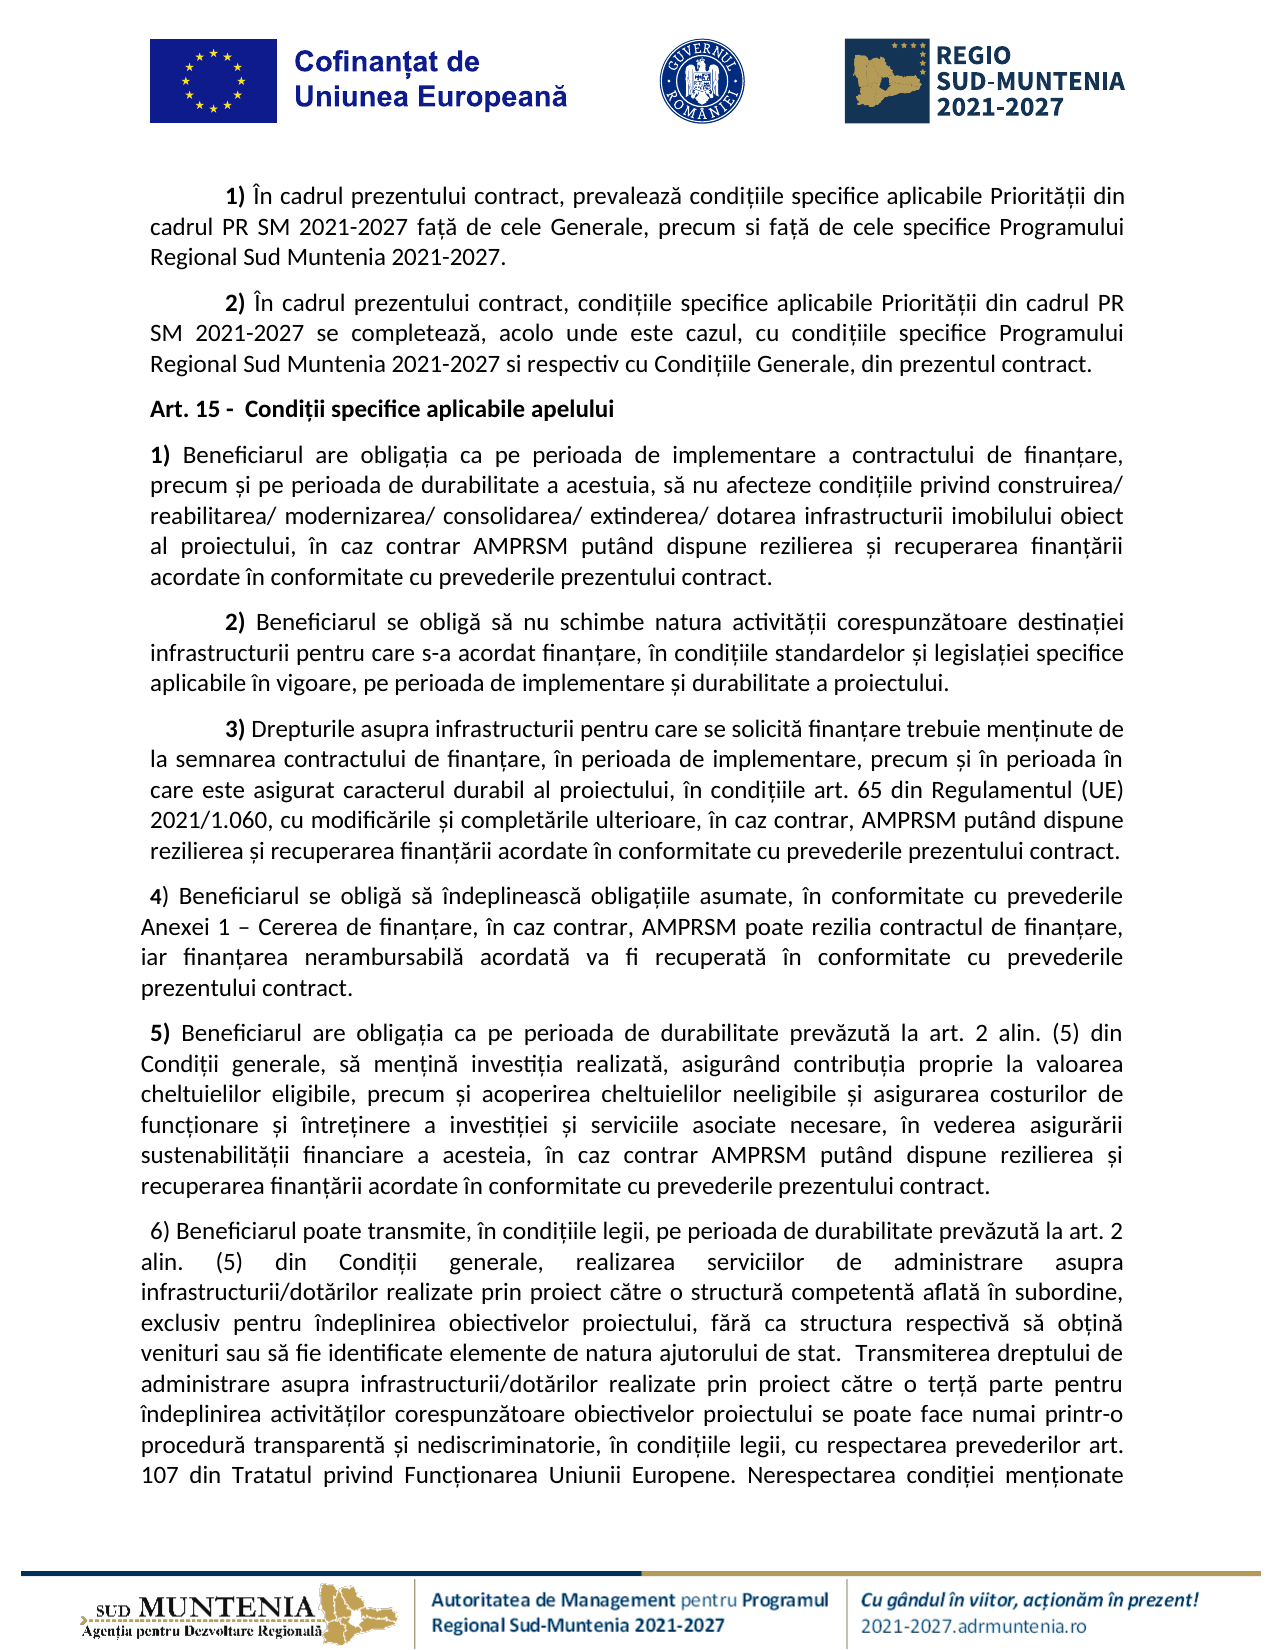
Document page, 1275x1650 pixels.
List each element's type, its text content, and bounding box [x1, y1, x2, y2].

list 4) Beneficiarul se obligă să îndeplinească obligațiile asumate, în conformitate cu prevederile Anexei 1 – Cererea de finanțare, în caz contrar, AMPRSM poate rezilia contractul de finanțare, iar finanțarea nerambursabilă acordată va fi recuperată în conformitate cu prevederile prezentului contract. [141, 880, 1125, 1002]
list 2) Beneficiarul se obligă să nu schimbe natura activităţii corespunzătoare destinației infrastructurii pentru care s-a acordat finanţare, în condiţiile standardelor şi legislaţiei specifice aplicabile în vigoare, pe perioada de implementare și durabilitate a proiectului. [150, 606, 1125, 698]
picture [21, 1571, 1262, 1650]
list 2) În cadrul prezentului contract, condiţiile specifice aplicabile Priorităţii din cadrul PR SM 2021-2027 se completează, acolo unde este cazul, cu condiţiile specifice Programului Regional Sud Muntenia 2021-2027 si respectiv cu Condiţiile Generale, din prezentul contract. [150, 287, 1125, 378]
list 3) Drepturile asupra infrastructurii pentru care se solicită finanțare trebuie menținute de la semnarea contractului de finanțare, în perioada de implementare, precum și în perioada în care este asigurat caracterul durabil al proiectului, în condiţiile art. 65 din Regulamentul (UE) 2021/1.060, cu modificările şi completările ulterioare, în caz contrar, AMPRSM putând dispune rezilierea și recuperarea finanțării acordate în conformitate cu prevederile prezentului contract. [150, 713, 1125, 865]
text Art. 15 - Condiții specifice aplicabile apelului [150, 393, 1125, 424]
text 1) Beneficiarul are obligația ca pe perioada de implementare a contractului de finanțare, precum și pe perioada de durabilitate a acestuia, să nu afecteze condițiile privind construirea/ reabilitarea/ modernizarea/ consolidarea/ extinderea/ dotarea infrastructurii imobilului obiect al proiectului, în caz contrar AMPRSM putând dispune rezilierea și recuperarea finanțării acordate în conformitate cu prevederile prezentului contract. [150, 439, 1125, 591]
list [141, 1215, 1125, 1490]
list 5) Beneficiarul are obligația ca pe perioada de durabilitate prevăzută la art. 2 alin. (5) din Condiții generale, să mențină investiția realizată, asigurând contribuția proprie la valoarea cheltuielilor eligibile, precum și acoperirea cheltuielilor neeligibile și asigurarea costurilor de funcționare și întreținere a investiției și serviciile asociate necesare, în vederea asigurării sustenabilității financiare a acesteia, în caz contrar AMPRSM putând dispune rezilierea și recuperarea finanțării acordate în conformitate cu prevederile prezentului contract. [141, 1017, 1125, 1200]
list 1) În cadrul prezentului contract, prevalează condiţiile specifice aplicabile Priorităţii din cadrul PR SM 2021-2027 faţă de cele Generale, precum si faţă de cele specifice Programului Regional Sud Muntenia 2021-2027. [150, 181, 1125, 272]
